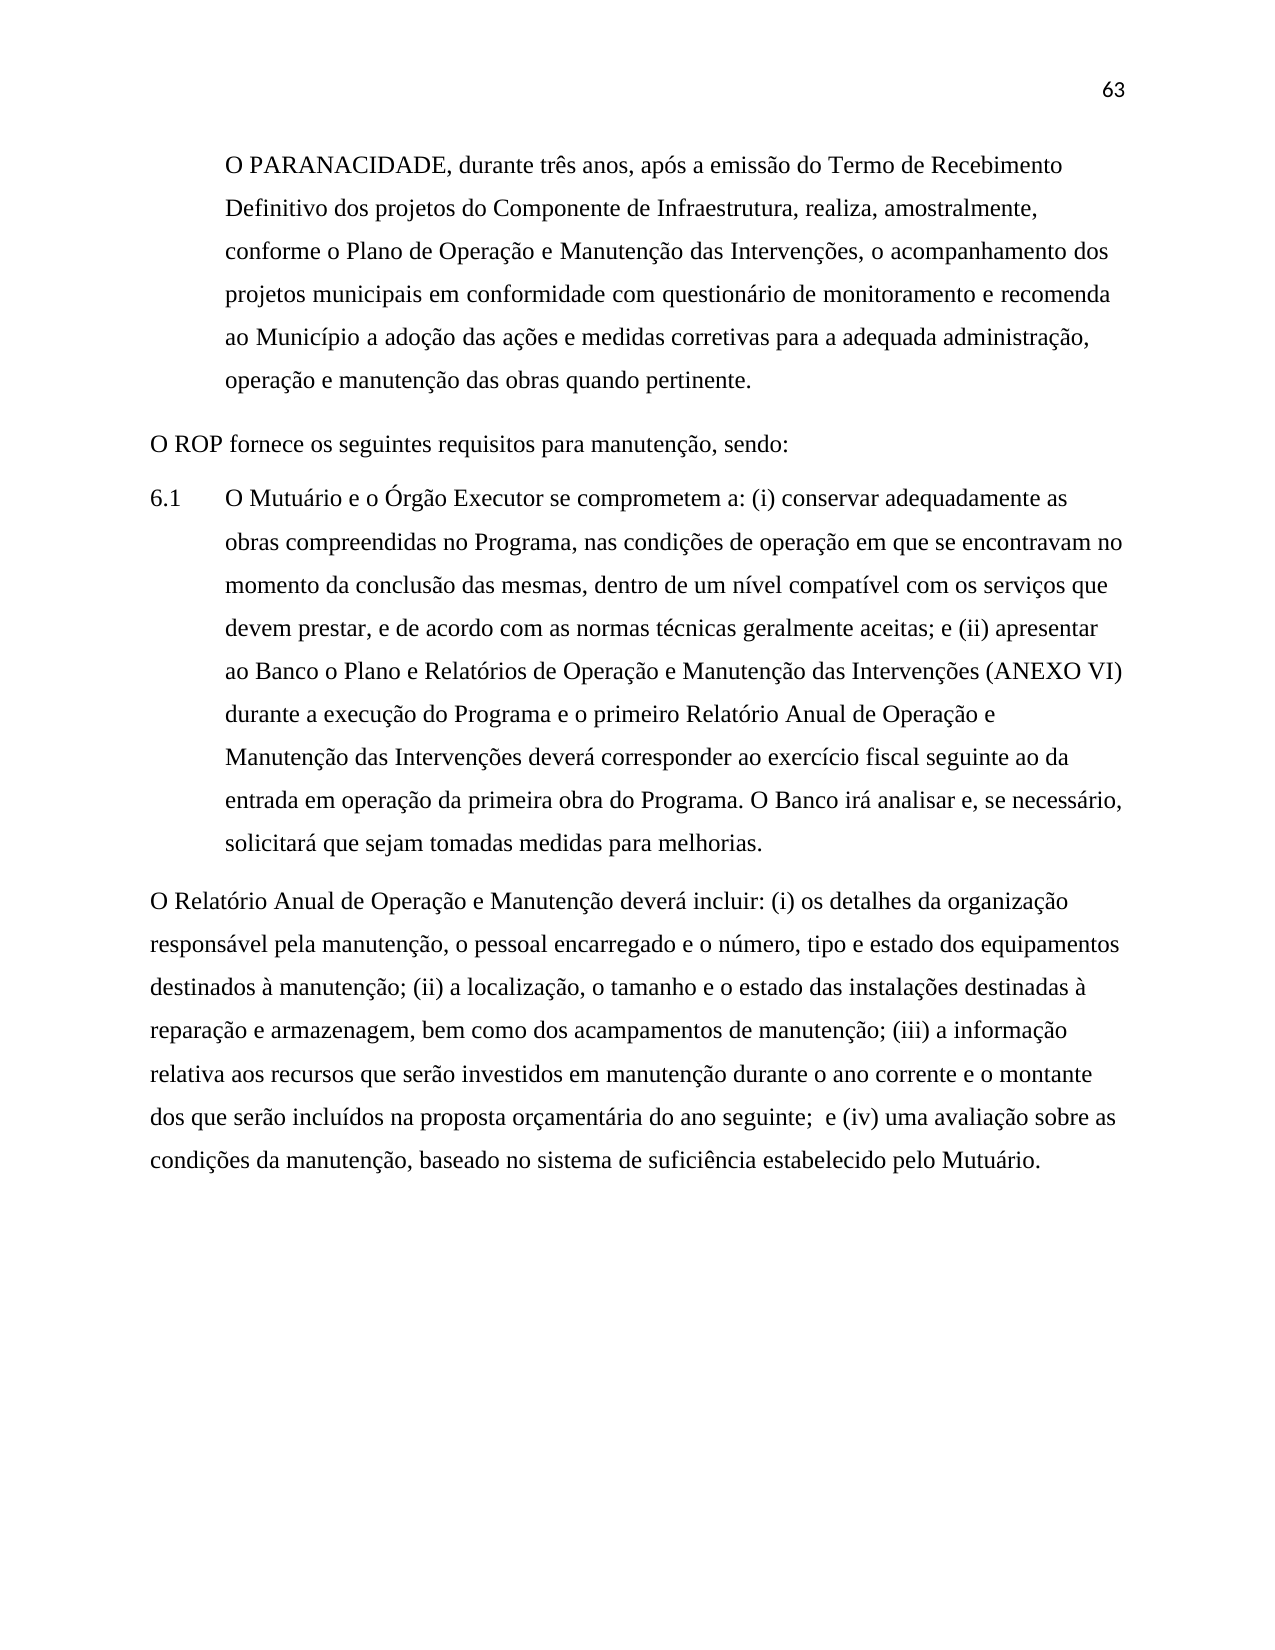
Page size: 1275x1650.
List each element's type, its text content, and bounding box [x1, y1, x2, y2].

list O Mutuário e o Órgão Executor se comprometem a: (i) conservar adequadamente as obras compreendidas no Programa, nas condições de operação em que se encontravam no momento da conclusão das mesmas, dentro de um nível compatível com os serviços que devem prestar, e de acordo com as normas técnicas geralmente aceitas; e (ii) apresentar ao Banco o Plano e Relatórios de Operação e Manutenção das Intervenções (ANEXO VI) durante a execução do Programa e o primeiro Relatório Anual de Operação e Manutenção das Intervenções deverá corresponder ao exercício fiscal seguinte ao da entrada em operação da primeira obra do Programa. O Banco irá analisar e, se necessário, solicitará que sejam tomadas medidas para melhorias. [150, 483, 1125, 857]
text O Relatório Anual de Operação e Manutenção deverá incluir: (i) os detalhes da organização responsável pela manutenção, o pessoal encarregado e o número, tipo e estado dos equipamentos destinados à manutenção; (ii) a localização, o tamanho e o estado das instalações destinadas à reparação e armazenagem, bem como dos acampamentos de manutenção; (iii) a informação relativa aos recursos que serão investidos em manutenção durante o ano corrente e o montante dos que serão incluídos na proposta orçamentária do ano seguinte; e (iv) uma avaliação sobre as condições da manutenção, baseado no sistema de suficiência estabelecido pelo Mutuário. [150, 886, 1125, 1174]
text O PARANACIDADE, durante três anos, após a emissão do Termo de Recebimento Definitivo dos projetos do Componente de Infraestrutura, realiza, amostralmente, conforme o Plano de Operação e Manutenção das Intervenções, o acompanhamento dos projetos municipais em conformidade com questionário de monitoramento e recomenda ao Município a adoção das ações e medidas corretivas para a adequada administração, operação e manutenção das obras quando pertinente. [225, 150, 1114, 394]
text O ROP fornece os seguintes requisitos para manutenção, sendo: [150, 429, 1125, 458]
